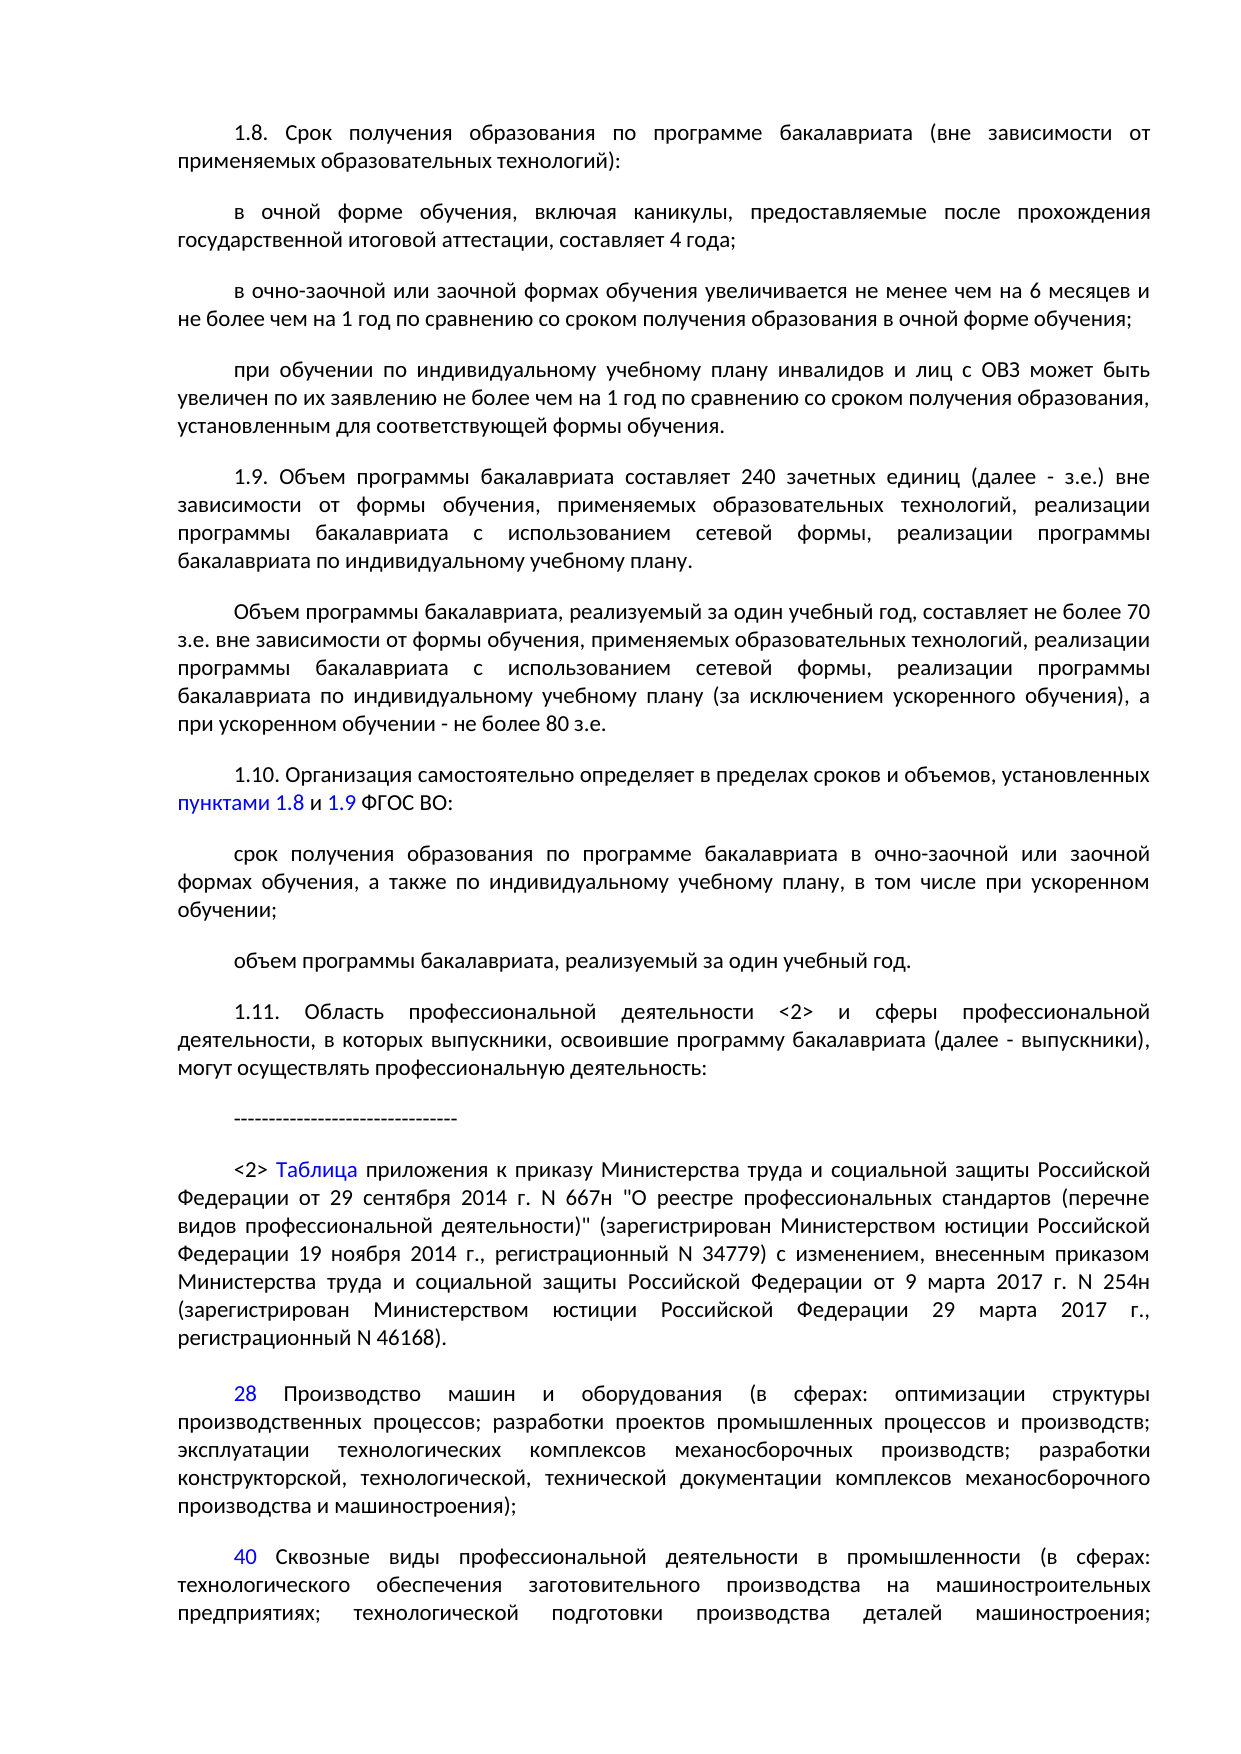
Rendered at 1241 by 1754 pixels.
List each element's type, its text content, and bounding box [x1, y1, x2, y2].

text -------------------------------- [177, 1104, 1152, 1132]
text объем программы бакалавриата, реализуемый за один учебный год. [177, 946, 1152, 974]
text 1.10. Организация самостоятельно определяет в пределах сроков и объемов, установленных пунктами 1.8 и 1.9 ФГОС ВО: [177, 760, 1152, 816]
text при обучении по индивидуальному учебному плану инвалидов и лиц с ОВЗ может быть увеличен по их заявлению не более чем на 1 год по сравнению со сроком получения образования, установленным для соответствующей формы обучения. [177, 355, 1152, 439]
text в очно-заочной или заочной формах обучения увеличивается не менее чем на 6 месяцев и не более чем на 1 год по сравнению со сроком получения образования в очной форме обучения; [177, 276, 1152, 332]
text 1.9. Объем программы бакалавриата составляет 240 зачетных единиц (далее - з.е.) вне зависимости от формы обучения, применяемых образовательных технологий, реализации программы бакалавриата с использованием сетевой формы, реализации программы бакалавриата по индивидуальному учебному плану. [177, 462, 1152, 574]
text срок получения образования по программе бакалавриата в очно-заочной или заочной формах обучения, а также по индивидуальному учебному плану, в том числе при ускоренном обучении; [177, 839, 1152, 923]
text Объем программы бакалавриата, реализуемый за один учебный год, составляет не более 70 з.е. вне зависимости от формы обучения, применяемых образовательных технологий, реализации программы бакалавриата с использованием сетевой формы, реализации программы бакалавриата по индивидуальному учебному плану (за исключением ускоренного обучения), а при ускоренном обучении - не более 80 з.е. [177, 597, 1152, 737]
text <2> Таблица приложения к приказу Министерства труда и социальной защиты Российской Федерации от 29 сентября 2014 г. N 667н "О реестре профессиональных стандартов (перечне видов профессиональной деятельности)" (зарегистрирован Министерством юстиции Российской Федерации 19 ноября 2014 г., регистрационный N 34779) с изменением, внесенным приказом Министерства труда и социальной защиты Российской Федерации от 9 марта 2017 г. N 254н (зарегистрирован Министерством юстиции Российской Федерации 29 марта 2017 г., регистрационный N 46168). [177, 1155, 1152, 1351]
text в очной форме обучения, включая каникулы, предоставляемые после прохождения государственной итоговой аттестации, составляет 4 года; [177, 197, 1152, 253]
text 1.8. Срок получения образования по программе бакалавриата (вне зависимости от применяемых образовательных технологий): [177, 118, 1152, 174]
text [177, 1542, 1152, 1626]
text 28 Производство машин и оборудования (в сферах: оптимизации структуры производственных процессов; разработки проектов промышленных процессов и производств; эксплуатации технологических комплексов механосборочных производств; разработки конструкторской, технологической, технической документации комплексов механосборочного производства и машиностроения); [177, 1379, 1152, 1519]
text 1.11. Область профессиональной деятельности <2> и сферы профессиональной деятельности, в которых выпускники, освоившие программу бакалавриата (далее - выпускники), могут осуществлять профессиональную деятельность: [177, 997, 1152, 1081]
